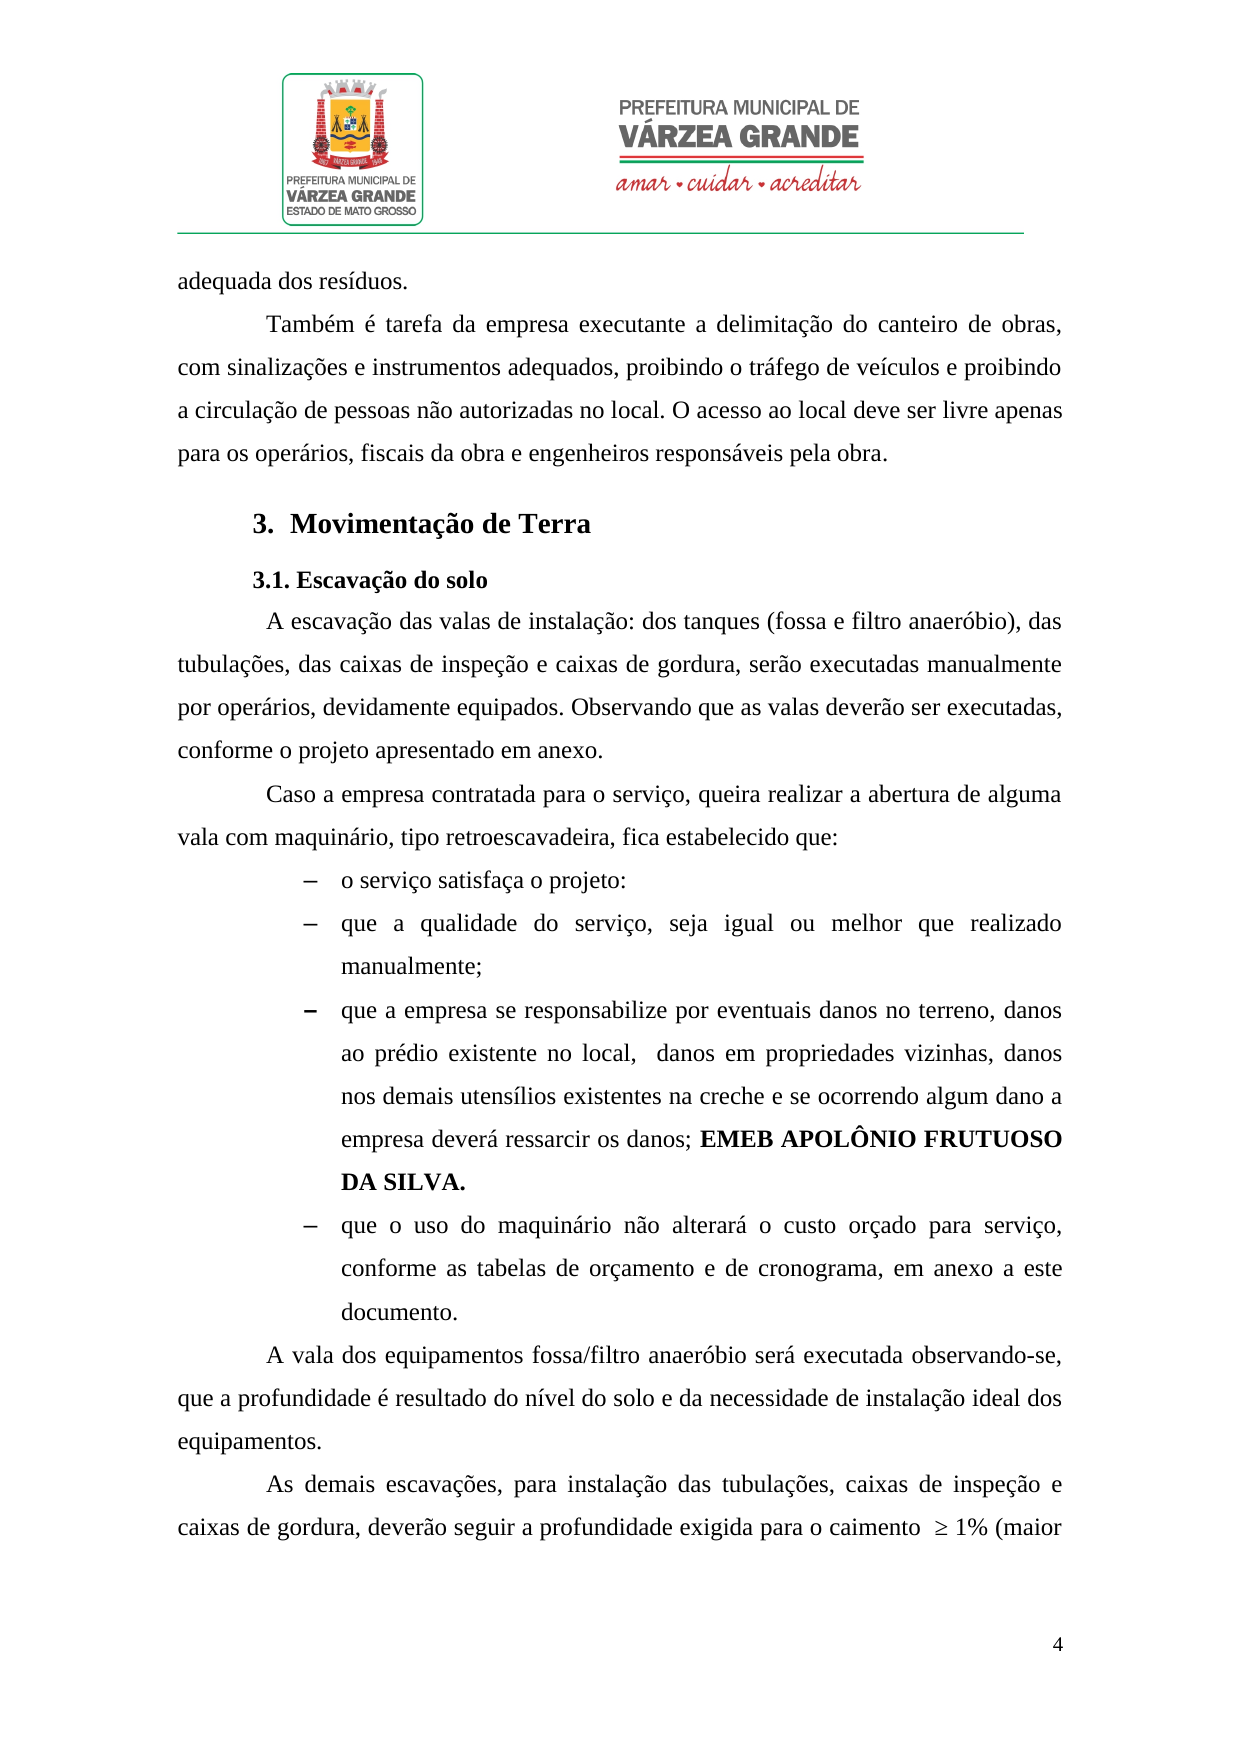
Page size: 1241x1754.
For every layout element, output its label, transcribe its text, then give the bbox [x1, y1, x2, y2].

list que a qualidade do serviço, seja igual ou melhor que realizado manualmente; [303, 908, 1063, 980]
text A escavação das valas de instalação: dos tanques (fossa e filtro anaeróbio), das tubulações, das caixas de inspeção e caixas de gordura, serão executadas manualmente por operários, devidamente equipados. Observando que as valas deverão ser executadas, conforme o projeto apresentado em anexo. [177, 606, 1063, 764]
picture [177, 73, 1024, 234]
list Movimentação de Terra [177, 506, 1063, 540]
list Escavação do solo [177, 565, 1063, 594]
text A vala dos equipamentos fossa/filtro anaeróbio será executada observando-se, que a profundidade é resultado do nível do solo e da necessidade de instalação ideal dos equipamentos. [177, 1340, 1063, 1455]
text Caso a empresa contratada para o serviço, queira realizar a abertura de alguma vala com maquinário, tipo retroescavadeira, fica estabelecido que: [177, 779, 1063, 851]
list que o uso do maquinário não alterará o custo orçado para serviço, conforme as tabelas de orçamento e de cronograma, em anexo a este documento. [303, 1210, 1063, 1325]
list que a empresa se responsabilize por eventuais danos no terreno, danos ao prédio existente no local, danos em propriedades vizinhas, danos nos demais utensílios existentes na creche e se ocorrendo algum dano a empresa deverá ressarcir os danos; EMEB APOLÔNIO FRUTUOSO DA SILVA. [303, 994, 1063, 1196]
text Também é tarefa da empresa executante a delimitação do canteiro de obras, com sinalizações e instrumentos adequados, proibindo o tráfego de veículos e proibindo a circulação de pessoas não autorizadas no local. O acesso ao local deve ser livre apenas para os operários, fiscais da obra e engenheiros responsáveis pela obra. [177, 309, 1063, 467]
list o serviço satisfaça o projeto: [303, 865, 1063, 894]
